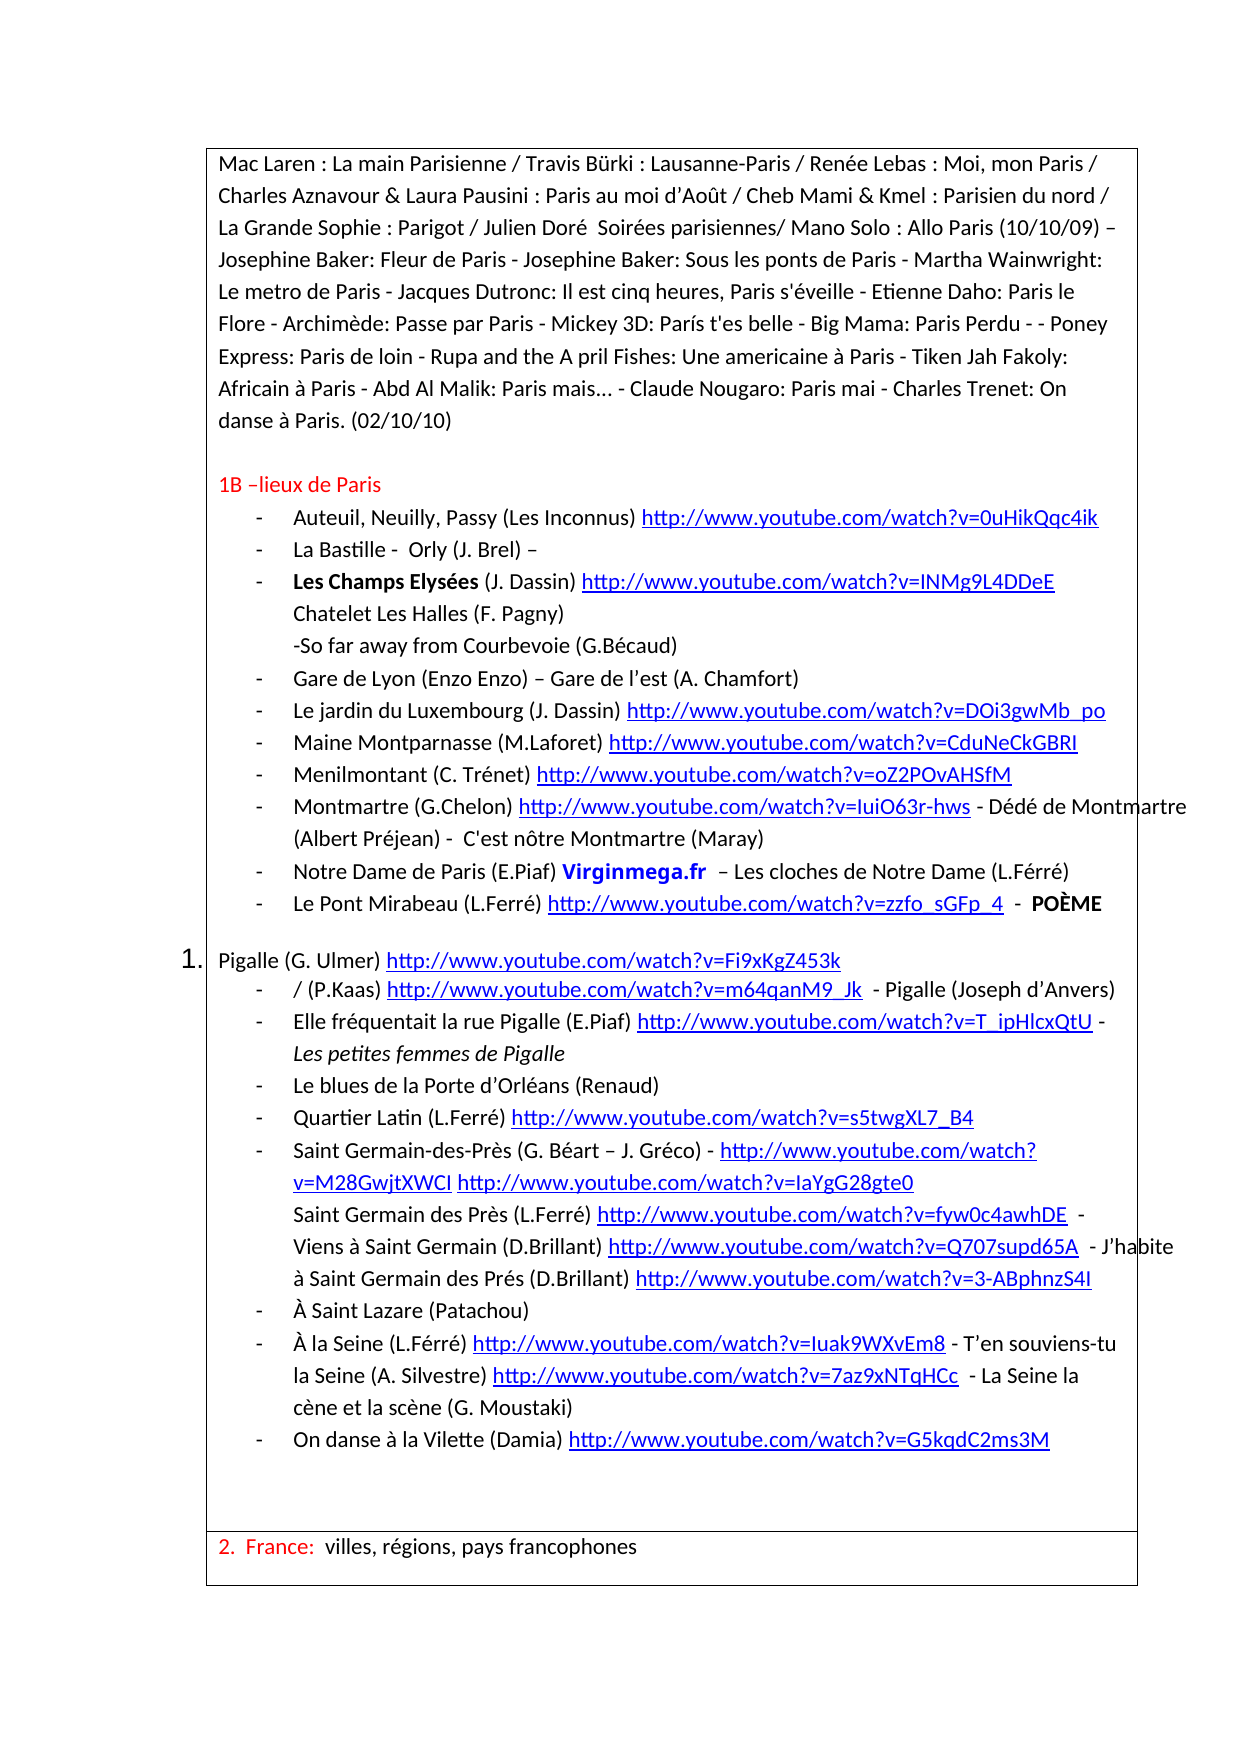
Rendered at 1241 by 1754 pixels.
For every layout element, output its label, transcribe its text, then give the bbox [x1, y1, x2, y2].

table_cell 2. France: villes, régions, pays francophones [207, 1532, 1137, 1585]
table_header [207, 149, 1137, 1531]
